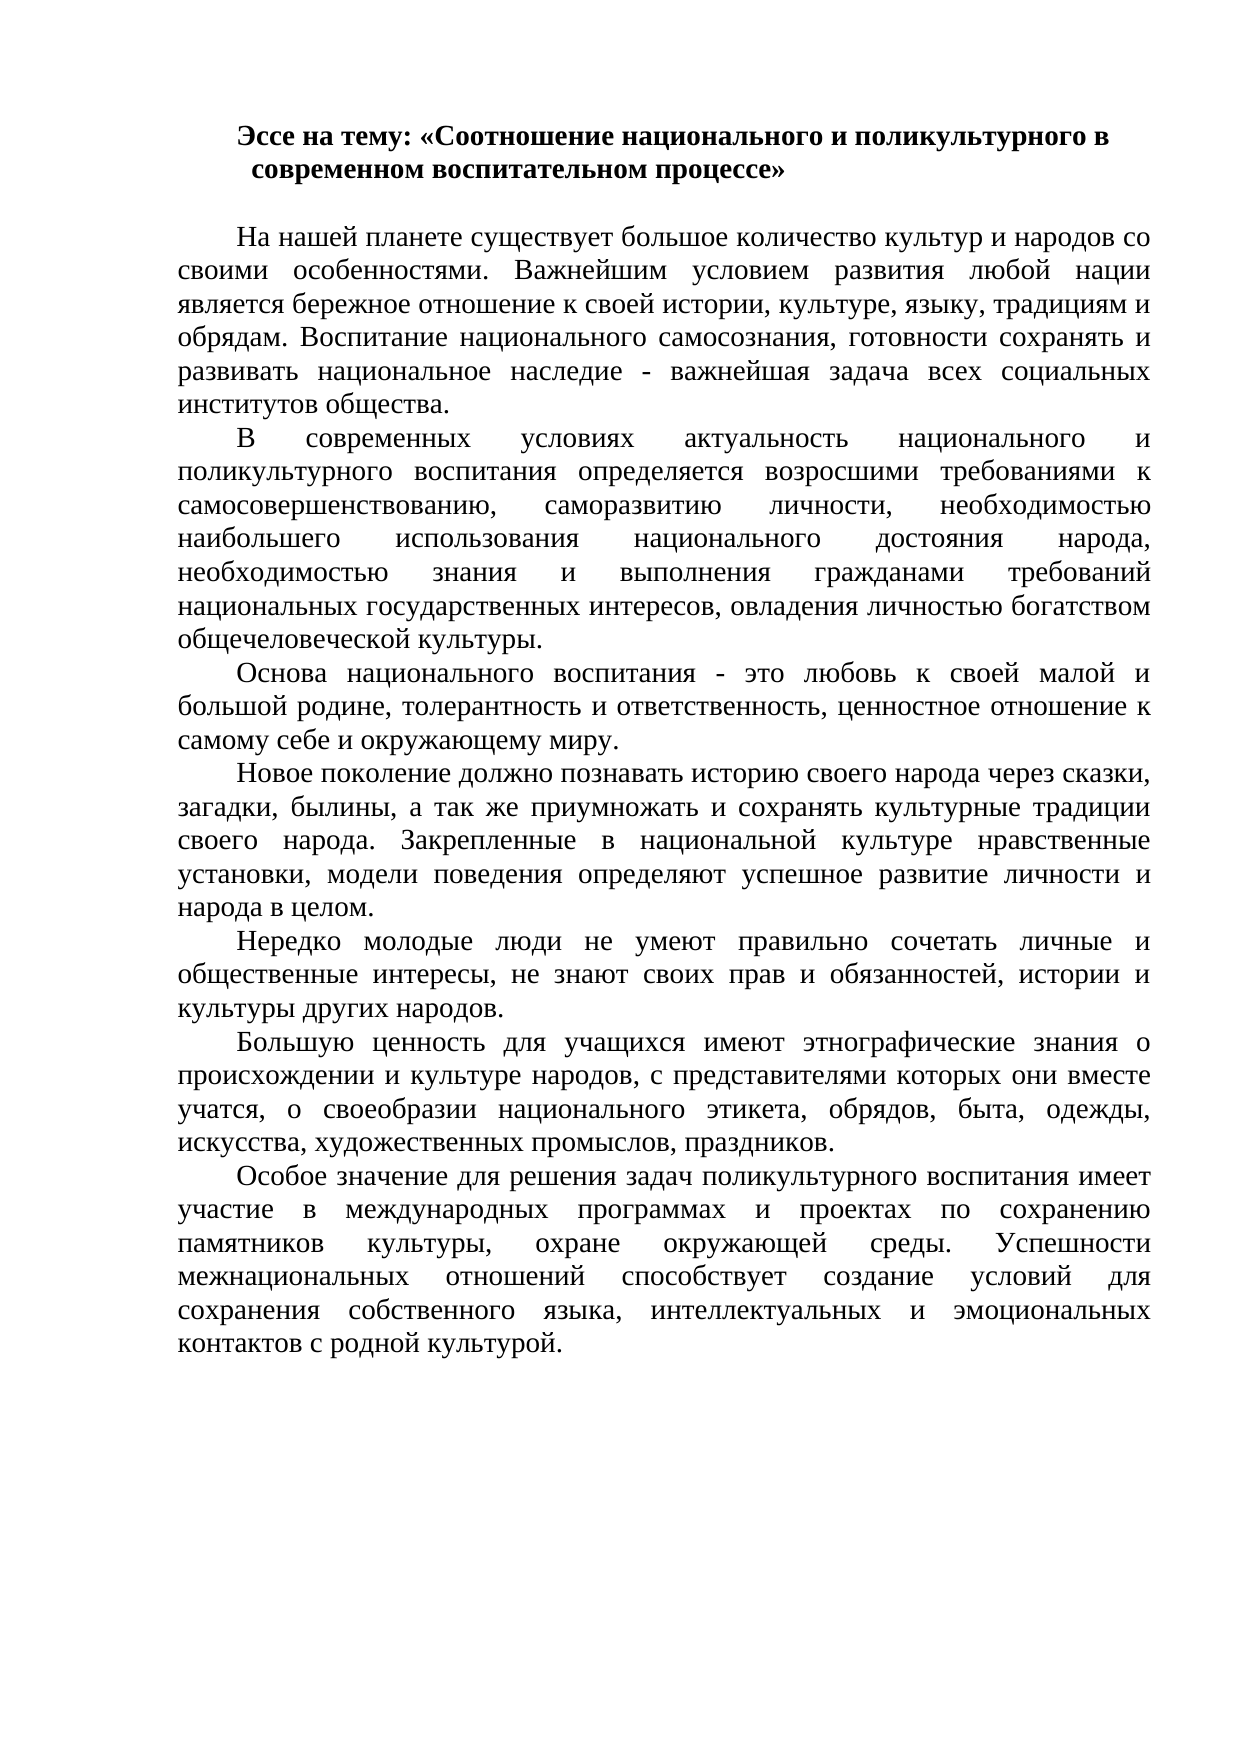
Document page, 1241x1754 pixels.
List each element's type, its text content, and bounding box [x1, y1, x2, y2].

text На нашей планете существует большое количество культур и народов со своими особенностями. Важнейшим условием развития любой нации является бережное отношение к своей истории, культуре, языку, традициям и обрядам. Воспитание национального самосознания, готовности сохранять и развивать национальное наследие - важнейшая задача всех социальных институтов общества. [177, 219, 1152, 420]
text Новое поколение должно познавать историю своего народа через сказки, загадки, былины, а так же приумножать и сохранять культурные традиции своего народа. Закрепленные в национальной культуре нравственные установки, модели поведения определяют успешное развитие личности и народа в целом. [177, 755, 1152, 923]
text Нередко молодые люди не умеют правильно сочетать личные и общественные интересы, не знают своих прав и обязанностей, истории и культуры других народов. [177, 923, 1152, 1024]
text Основа национального воспитания - это любовь к своей малой и большой родине, толерантность и ответственность, ценностное отношение к самому себе и окружающему миру. [177, 655, 1152, 755]
text Особое значение для решения задач поликультурного воспитания имеет участие в международных программах и проектах по сохранению памятников культуры, охране окружающей среды. Успешности межнациональных отношений способствует создание условий для сохранения собственного языка, интеллектуальных и эмоциональных контактов с родной культурой. [177, 1158, 1152, 1359]
text Большую ценность для учащихся имеют этнографические знания о происхождении и культуре народов, с представителями которых они вместе учатся, о своеобразии национального этикета, обрядов, быта, одежды, искусства, художественных промыслов, праздников. [177, 1024, 1152, 1158]
text В современных условиях актуальность национального и поликультурного воспитания определяется возросшими требованиями к самосовершенствованию, саморазвитию личности, необходимостью наибольшего использования национального достояния народа, необходимостью знания и выполнения гражданами требований национальных государственных интересов, овладения личностью богатством общечеловеческой культуры. [177, 420, 1152, 655]
text Эссе на тему: «Соотношение национального и поликультурного в современном воспитательном процессе» [236, 118, 1152, 185]
